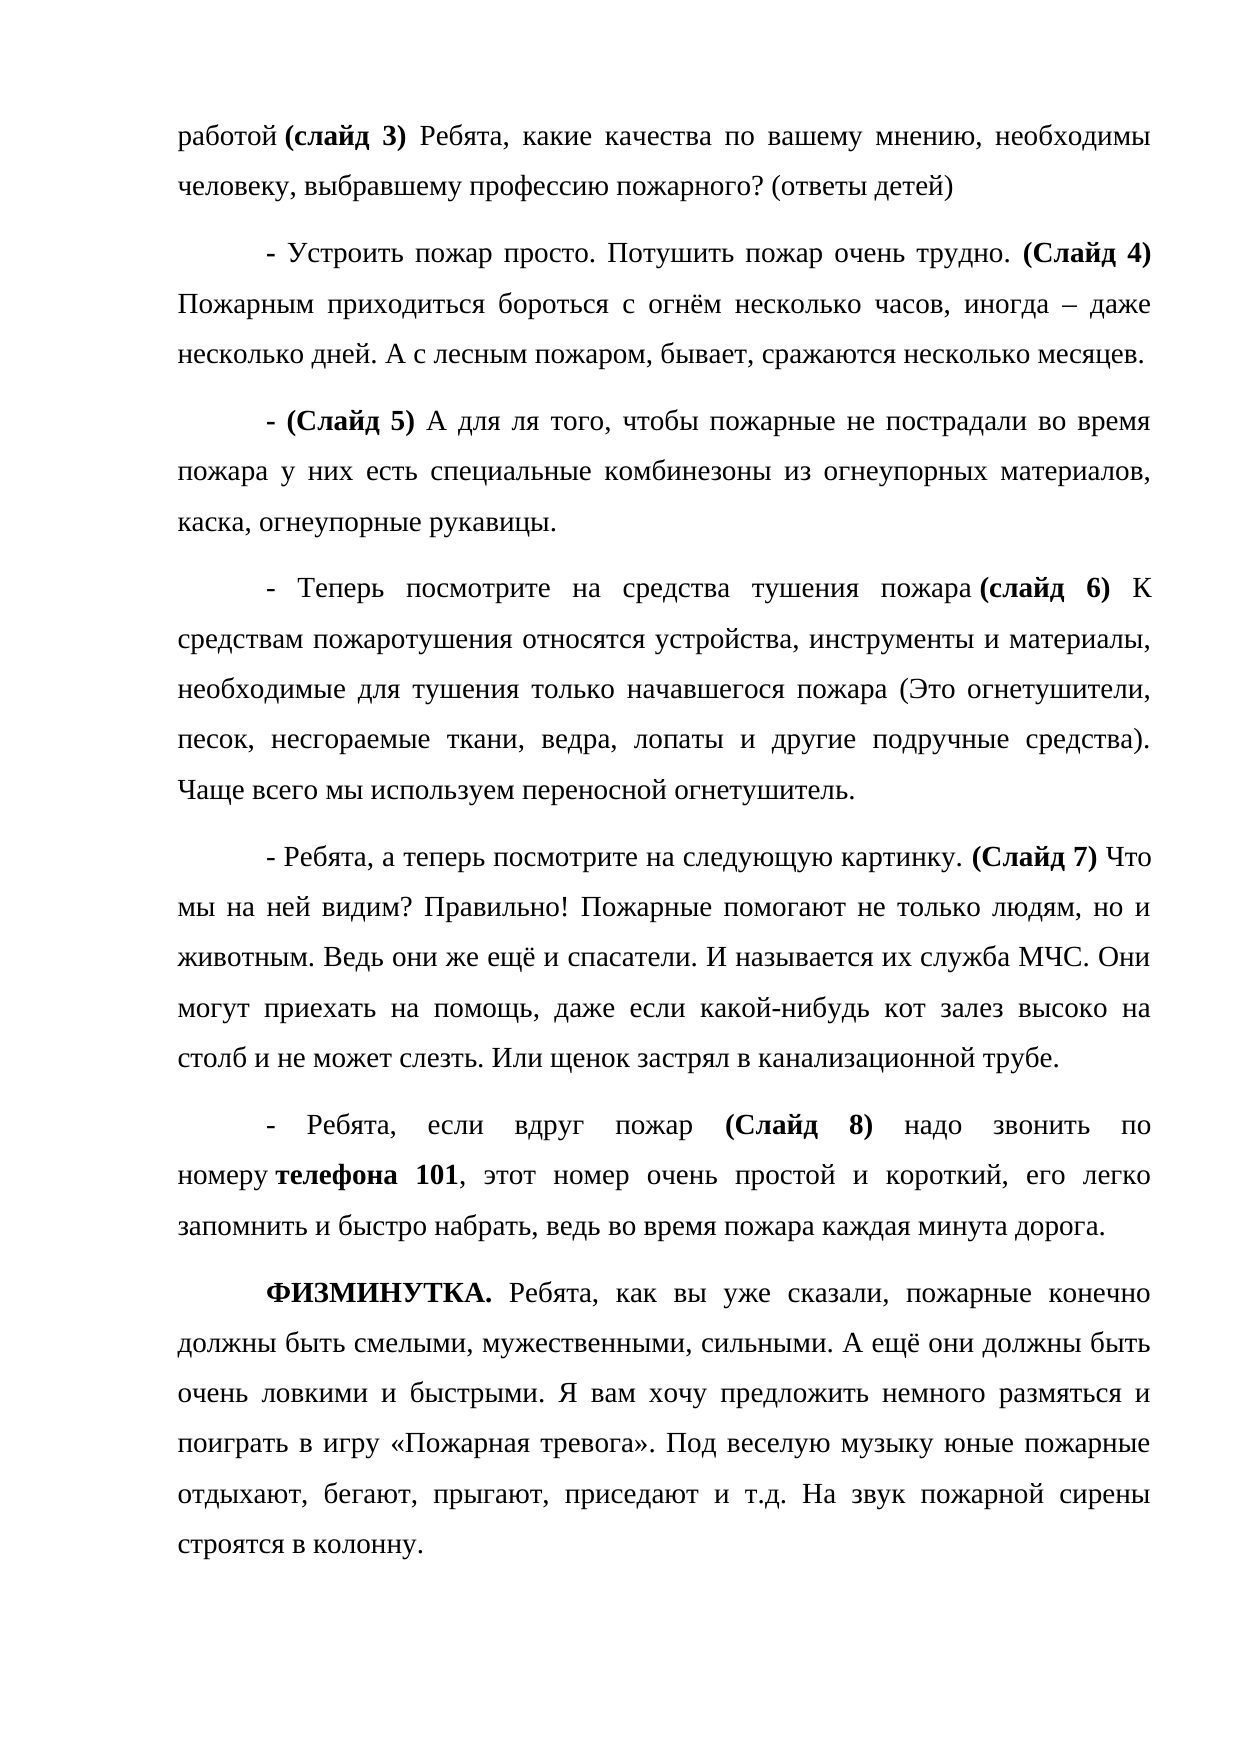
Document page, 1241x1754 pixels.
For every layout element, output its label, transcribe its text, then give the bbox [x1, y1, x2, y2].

text - Ребята, а теперь посмотрите на следующую картинку. (Слайд 7) Что мы на ней видим? Правильно! Пожарные помогают не только людям, но и животным. Ведь они же ещё и спасатели. И называется их служба МЧС. Они могут приехать на помощь, даже если какой-нибудь кот залез высоко на столб и не может слезть. Или щенок застрял в канализационной трубе. [177, 839, 1152, 1074]
text - Ребята, если вдруг пожар (Слайд 8) надо звонить по номеру телефона 101, этот номер очень простой и короткий, его легко запомнить и быстро набрать, ведь во время пожара каждая минута дорога. [177, 1107, 1152, 1241]
text - Теперь посмотрите на средства тушения пожара (слайд 6) К средствам пожаротушения относятся устройства, инструменты и материалы, необходимые для тушения только начавшегося пожара (Это огнетушители, песок, несгораемые ткани, ведра, лопаты и другие подручные средства). Чаще всего мы используем переносной огнетушитель. [177, 571, 1152, 805]
text ФИЗМИНУТКА. Ребята, как вы уже сказали, пожарные конечно должны быть смелыми, мужественными, сильными. А ещё они должны быть очень ловкими и быстрыми. Я вам хочу предложить немного размяться и поиграть в игру «Пожарная тревога». Под веселую музыку юные пожарные отдыхают, бегают, прыгают, приседают и т.д. На звук пожарной сирены строятся в колонну. [177, 1275, 1152, 1560]
text - (Слайд 5) А для ля того, чтобы пожарные не пострадали во время пожара у них есть специальные комбинезоны из огнеупорных материалов, каска, огнеупорные рукавицы. [177, 403, 1152, 537]
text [177, 118, 1152, 202]
text - Устроить пожар просто. Потушить пожар очень трудно. (Слайд 4) Пожарным приходиться бороться с огнём несколько часов, иногда – даже несколько дней. А с лесным пожаром, бывает, сражаются несколько месяцев. [177, 235, 1152, 369]
